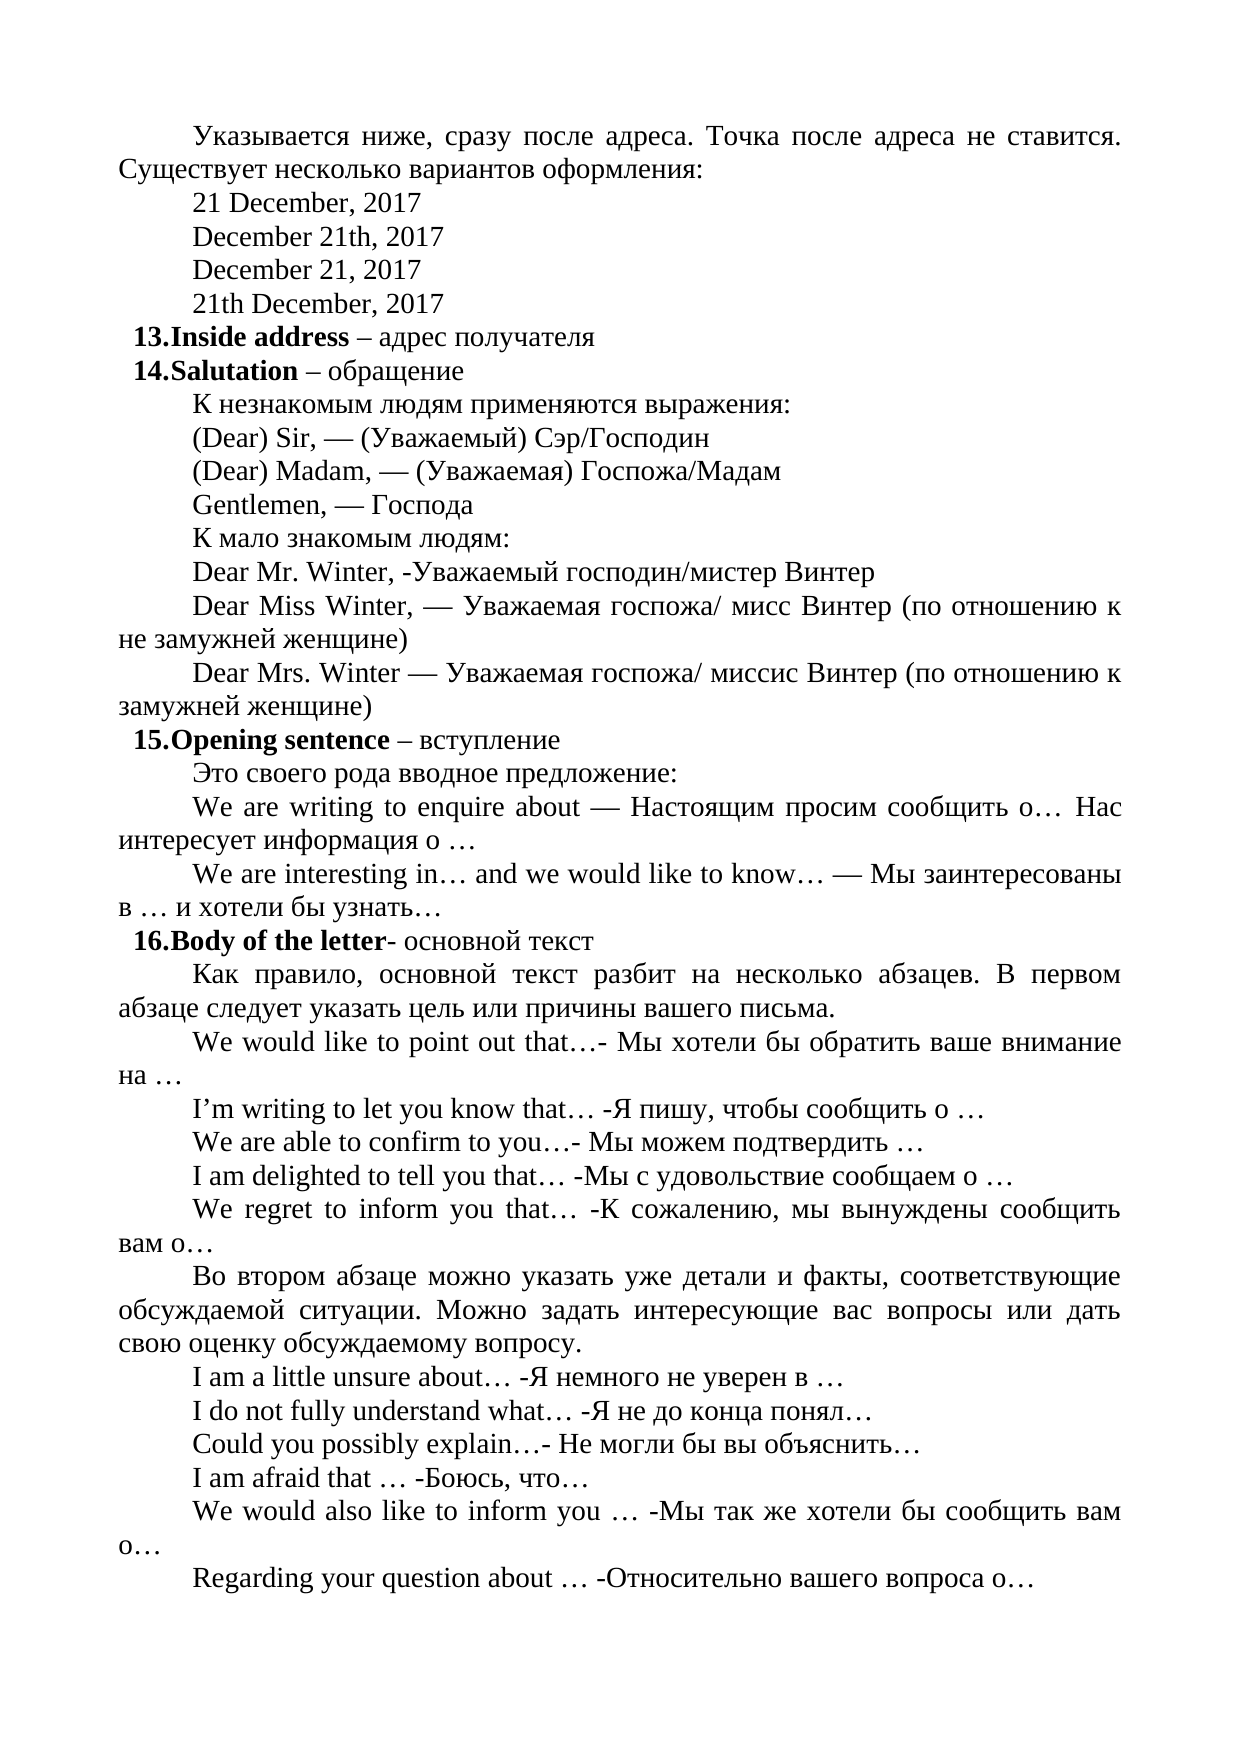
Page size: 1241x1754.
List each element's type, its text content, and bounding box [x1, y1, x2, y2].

text I am afraid that … -Боюсь, что… [118, 1460, 1122, 1493]
text I am delighted to tell you that… -Мы с удовольствие сообщаем о … [118, 1158, 1122, 1191]
text Dear Mrs. Winter — Уважаемая госпожа/ миссис Винтер (по отношению к замужней женщине) [118, 655, 1122, 722]
text We are interesting in… and we would like to know… — Мы заинтересованы в … и хотели бы узнать… [118, 856, 1122, 923]
text Это своего рода вводное предложение: [118, 755, 1122, 789]
text We are able to confirm to you…- Мы можем подтвердить … [118, 1124, 1122, 1158]
text Как правило, основной текст разбит на несколько абзацев. В первом абзаце следует указать цель или причины вашего письма. [118, 957, 1122, 1024]
text К незнакомым людям применяются выражения: [118, 386, 1122, 420]
text Во втором абзаце можно указать уже детали и факты, соответствующие обсуждаемой ситуации. Можно задать интересующие вас вопросы или дать свою оценку обсуждаемому вопросу. [118, 1258, 1122, 1359]
text Could you possibly explain…- Не могли бы вы объяснить… [118, 1426, 1122, 1460]
text 21 December, 2017 [118, 185, 1122, 219]
text December 21th, 2017 [118, 219, 1122, 252]
text Regarding your question about … -Относительно вашего вопроса о… [118, 1560, 1122, 1594]
list Inside address – адрес получателя [133, 319, 1122, 353]
text 21th December, 2017 [118, 286, 1122, 319]
text (Dear) Sir, — (Уважаемый) Сэр/Господин [118, 420, 1122, 453]
text I am a little unsure about… -Я немного не уверен в … [118, 1359, 1122, 1393]
text Gentlemen, — Господа [118, 487, 1122, 521]
text We regret to inform you that… -К сожалению, мы вынуждены сообщить вам о… [118, 1191, 1122, 1258]
text Dear Mr. Winter, -Уважаемый господин/мистер Винтер [118, 554, 1122, 588]
text I do not fully understand what… -Я не до конца понял… [118, 1393, 1122, 1426]
text К мало знакомым людям: [118, 521, 1122, 554]
list Salutation – обращение [133, 353, 1122, 386]
list Opening sentence – вступление [133, 722, 1122, 755]
text We are writing to enquire about — Настоящим просим сообщить о… Нас интересует информация о … [118, 789, 1122, 856]
list Body of the letter- основной текст [133, 923, 1122, 957]
text (Dear) Madam, — (Уважаемая) Госпожа/Мадам [118, 453, 1122, 487]
text Указывается ниже, сразу после адреса. Точка после адреса не ставится. Существует несколько вариантов оформления: [118, 118, 1122, 185]
text December 21, 2017 [118, 252, 1122, 286]
text We would also like to inform you … -Мы так же хотели бы сообщить вам о… [118, 1493, 1122, 1560]
text I’m writing to let you know that… -Я пишу, чтобы сообщить о … [118, 1091, 1122, 1124]
text Dear Miss Winter, — Уважаемая госпожа/ мисс Винтер (по отношению к не замужней женщине) [118, 588, 1122, 655]
text We would like to point out that…- Мы хотели бы обратить ваше внимание на … [118, 1024, 1122, 1091]
